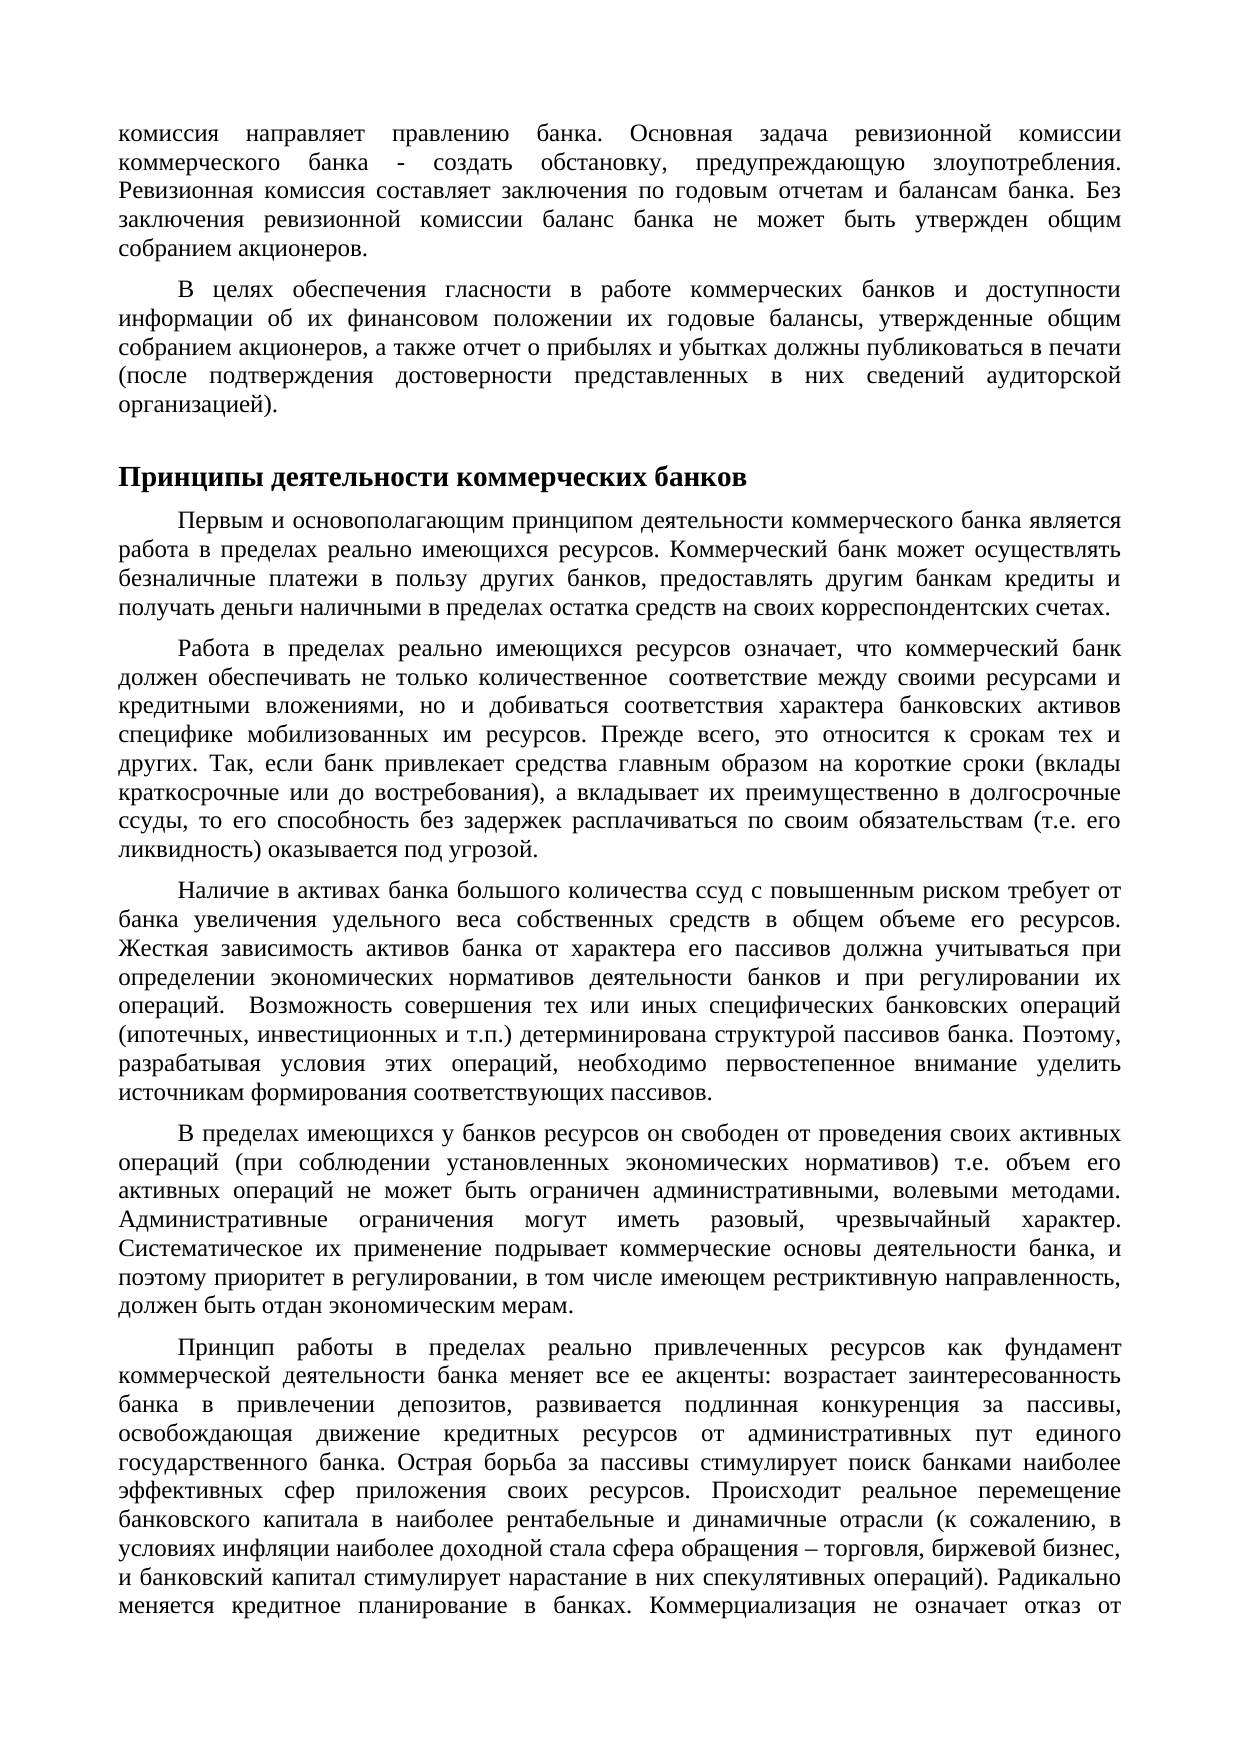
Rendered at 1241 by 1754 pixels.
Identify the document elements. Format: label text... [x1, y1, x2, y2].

text Первым и основополагающим принципом деятельности коммерческого банка является работа в пределах реально имеющихся ресурсов. Коммерческий банк может осуществлять безналичные платежи в пользу других банков, предоставлять другим банкам кредиты и получать деньги наличными в пределах остатка средств на своих корреспондентских счетах. [118, 505, 1122, 620]
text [118, 1332, 1122, 1619]
text Работа в пределах реально имеющихся ресурсов означает, что коммерческий банк должен обеспечивать не только количественное соответствие между своими ресурсами и кредитными вложениями, но и добиваться соответствия характера банковских активов специфике мобилизованных им ресурсов. Прежде всего, это относится к срокам тех и других. Так, если банк привлекает средства главным образом на короткие сроки (вклады краткосрочные или до востребования), а вкладывает их преимущественно в долгосрочные ссуды, то его способность без задержек расплачиваться по своим обязательствам (т.е. его ликвидность) оказывается под угрозой. [118, 633, 1122, 863]
text Наличие в активах банка большого количества ссуд с повышенным риском требует от банка увеличения удельного веса собственных средств в общем объеме его ресурсов. Жесткая зависимость активов банка от характера его пассивов должна учитываться при определении экономических нормативов деятельности банков и при регулировании их операций. Возможность совершения тех или иных специфических банковских операций (ипотечных, инвестиционных и т.п.) детерминирована структурой пассивов банка. Поэтому, разрабатывая условия этих операций, необходимо первостепенное внимание уделить источникам формирования соответствующих пассивов. [118, 875, 1122, 1105]
text В целях обеспечения гласности в работе коммерческих банков и доступности информации об их финансовом положении их годовые балансы, утвержденные общим собранием акционеров, а также отчет о прибылях и убытках должны публиковаться в печати (после подтверждения достоверности представленных в них сведений аудиторской организацией). [118, 274, 1122, 418]
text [118, 118, 1122, 262]
text В пределах имеющихся у банков ресурсов он свободен от проведения своих активных операций (при соблюдении установленных экономических нормативов) т.е. объем его активных операций не может быть ограничен административными, волевыми методами. Административные ограничения могут иметь разовый, чрезвычайный характер. Систематическое их применение подрывает коммерческие основы деятельности банка, и поэтому приоритет в регулировании, в том числе имеющем рестриктивную направленность, должен быть отдан экономическим мерам. [118, 1118, 1122, 1319]
text Принципы деятельности коммерческих банков [118, 459, 1122, 493]
